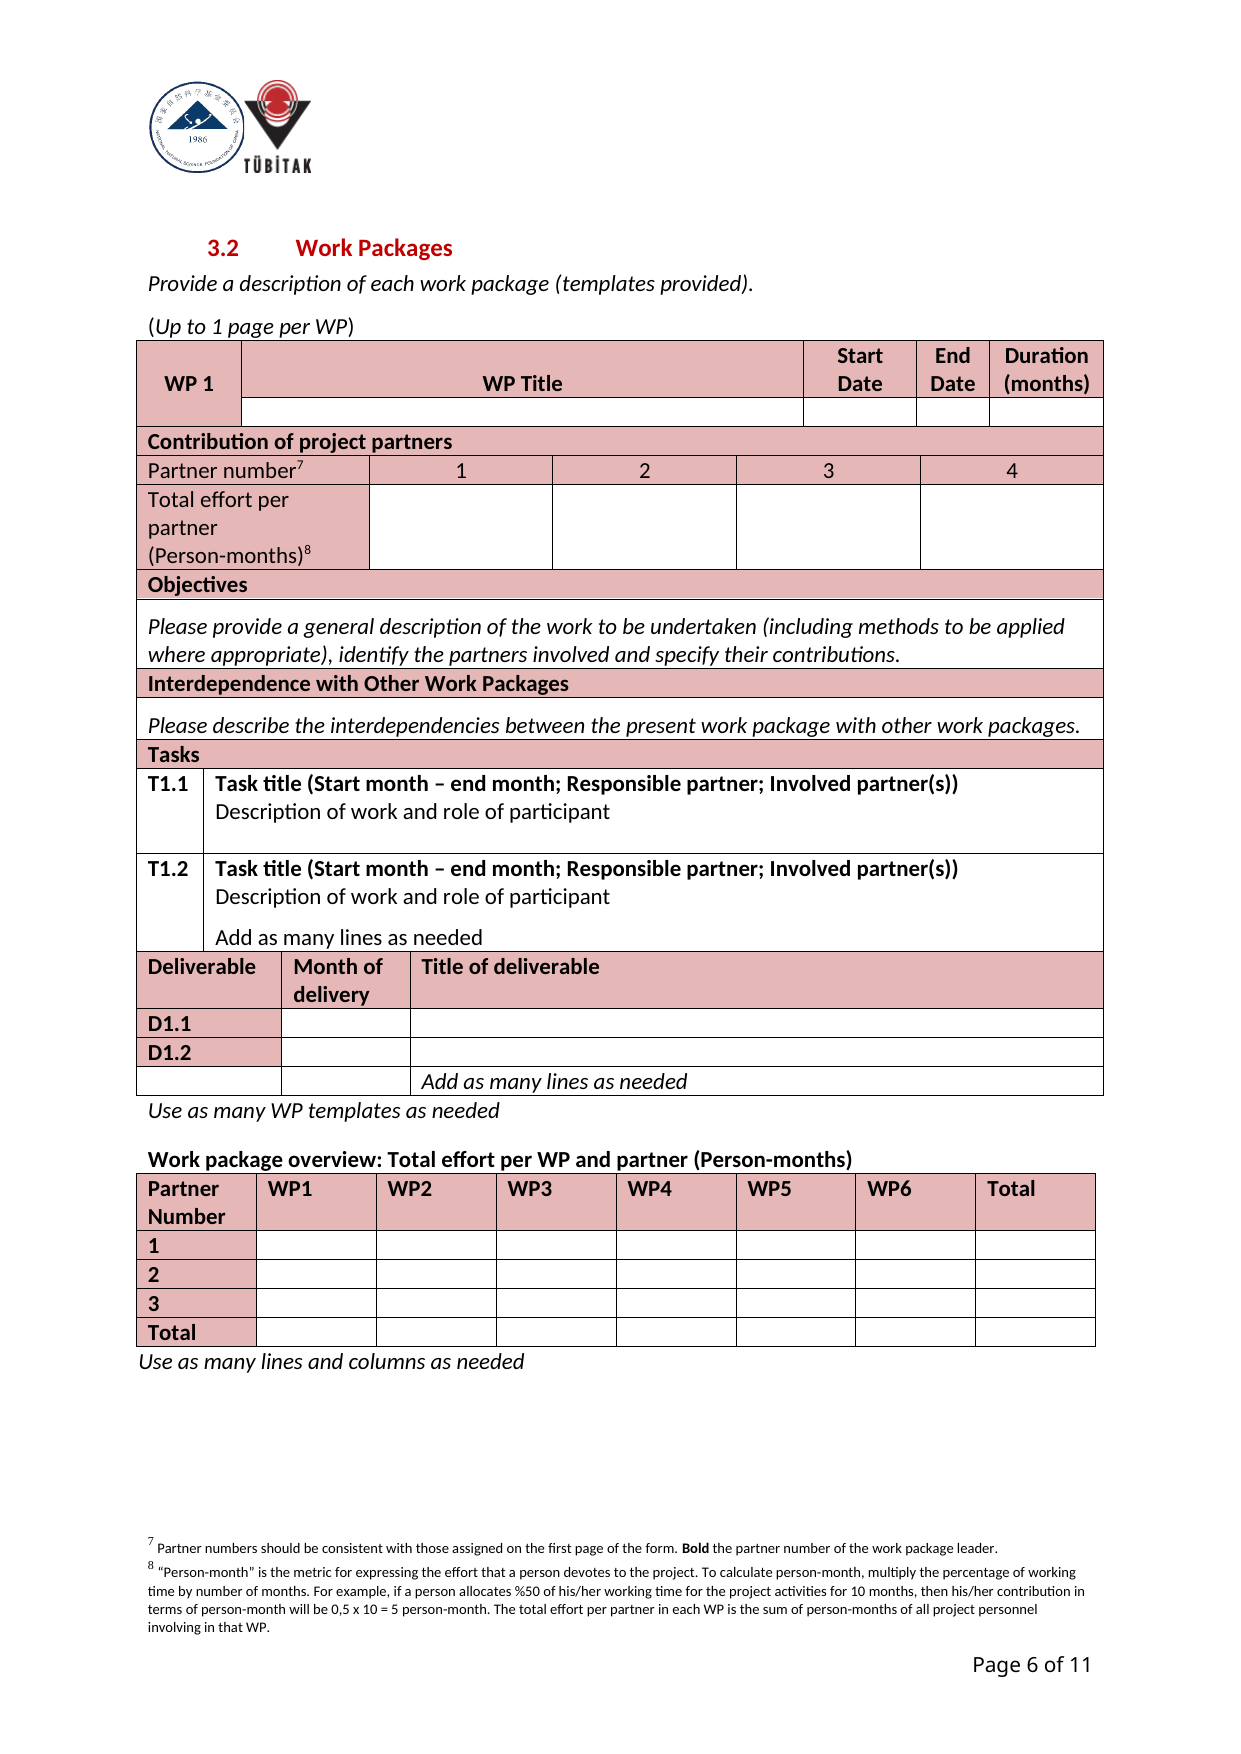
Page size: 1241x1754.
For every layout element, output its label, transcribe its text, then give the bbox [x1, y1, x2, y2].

text Use as many lines and columns as needed [133, 1347, 1092, 1375]
table_header WP3 [497, 1174, 616, 1230]
table_cell [257, 1231, 376, 1259]
table_cell Total [137, 1318, 256, 1346]
table_cell Task title (Start month – end month; Responsible partner; Involved partner(s)) Description of work and role of participant [204, 769, 1103, 853]
table_cell D1.1 [137, 1009, 281, 1037]
table_cell [976, 1231, 1095, 1259]
table_header Duration (months) [990, 341, 1103, 397]
table_cell [377, 1260, 496, 1288]
text Use as many WP templates as needed [148, 1096, 1092, 1124]
table_cell Task title (Start month – end month; Responsible partner; Involved partner(s)) Description of work and role of participant Add as many lines as needed [204, 854, 1103, 951]
table_cell [257, 1289, 376, 1317]
table_cell [990, 398, 1103, 426]
table_cell [242, 398, 803, 426]
table_cell Objectives [137, 570, 1103, 598]
table_cell [804, 398, 916, 426]
table_cell [257, 1260, 376, 1288]
table_cell 2 [137, 1260, 256, 1288]
table_cell [497, 1231, 616, 1259]
table_cell [856, 1260, 975, 1288]
table_cell [370, 485, 552, 569]
table_cell [856, 1289, 975, 1317]
table_cell [737, 1318, 855, 1346]
table_cell 4 [921, 456, 1103, 484]
table_header WP Title [242, 341, 803, 397]
table_cell [617, 1260, 736, 1288]
table_cell T1.1 [137, 769, 203, 853]
table_cell [856, 1231, 975, 1259]
table_cell Contribution of project partners [137, 427, 1103, 455]
table_cell [497, 1289, 616, 1317]
table_cell [737, 1289, 855, 1317]
table_cell [497, 1318, 616, 1346]
table_header Start Date [804, 341, 916, 397]
table_header End Date [917, 341, 989, 397]
table_cell Title of deliverable [411, 952, 1103, 1008]
table_header WP1 [257, 1174, 376, 1230]
table_cell [737, 1260, 855, 1288]
table_cell D1.2 [137, 1038, 281, 1066]
table_cell [377, 1318, 496, 1346]
table_cell [976, 1289, 1095, 1317]
table_cell [282, 1009, 410, 1037]
table_cell [282, 1067, 410, 1095]
picture [147, 75, 311, 173]
table_cell Interdependence with Other Work Packages [137, 669, 1103, 697]
table_cell 2 [553, 456, 736, 484]
table_cell 3 [737, 456, 920, 484]
text Work package overview: Total effort per WP and partner (Person-months) [148, 1145, 1092, 1173]
table_cell [377, 1289, 496, 1317]
table_cell [617, 1231, 736, 1259]
table_cell [377, 1231, 496, 1259]
text (Up to 1 page per WP) [148, 312, 1092, 340]
table_cell 1 [137, 1231, 256, 1259]
table_cell Please provide a general description of the work to be undertaken (including methods to be applied where appropriate), identify the partners involved and specify their contributions. [137, 600, 1103, 668]
table_cell [617, 1289, 736, 1317]
table_cell [137, 1067, 281, 1095]
table_header WP6 [856, 1174, 975, 1230]
table_cell [921, 485, 1103, 569]
table_cell Add as many lines as needed [411, 1067, 1103, 1095]
table_cell [617, 1318, 736, 1346]
table_header WP4 [617, 1174, 736, 1230]
table_cell Partner number7 [137, 456, 369, 484]
table_cell [411, 1009, 1103, 1037]
table_cell Total effort per partner (Person-months)8 [137, 485, 369, 569]
table_header WP 1 [137, 341, 241, 426]
table_cell [282, 1038, 410, 1066]
table_cell Please describe the interdependencies between the present work package with other work packages. [137, 698, 1103, 739]
table_cell [553, 485, 736, 569]
table_cell Tasks [137, 740, 1103, 768]
table_cell [976, 1318, 1095, 1346]
table_cell [737, 1231, 855, 1259]
text Provide a description of each work package (templates provided). [148, 269, 1092, 297]
table_cell [497, 1260, 616, 1288]
table_cell Month of delivery [282, 952, 410, 1008]
table_cell [976, 1260, 1095, 1288]
subtitle 3.2 Work Packages [207, 232, 1092, 262]
table_cell T1.2 [137, 854, 203, 951]
table_cell 3 [137, 1289, 256, 1317]
table_header WP2 [377, 1174, 496, 1230]
table_cell Deliverable [137, 952, 281, 1008]
table_header WP5 [737, 1174, 855, 1230]
table_cell [257, 1318, 376, 1346]
table_cell [411, 1038, 1103, 1066]
table_cell 1 [370, 456, 552, 484]
table_cell [856, 1318, 975, 1346]
table_cell [917, 398, 989, 426]
table_cell [737, 485, 920, 569]
table_header Partner Number [137, 1174, 256, 1230]
table_header Total [976, 1174, 1095, 1230]
